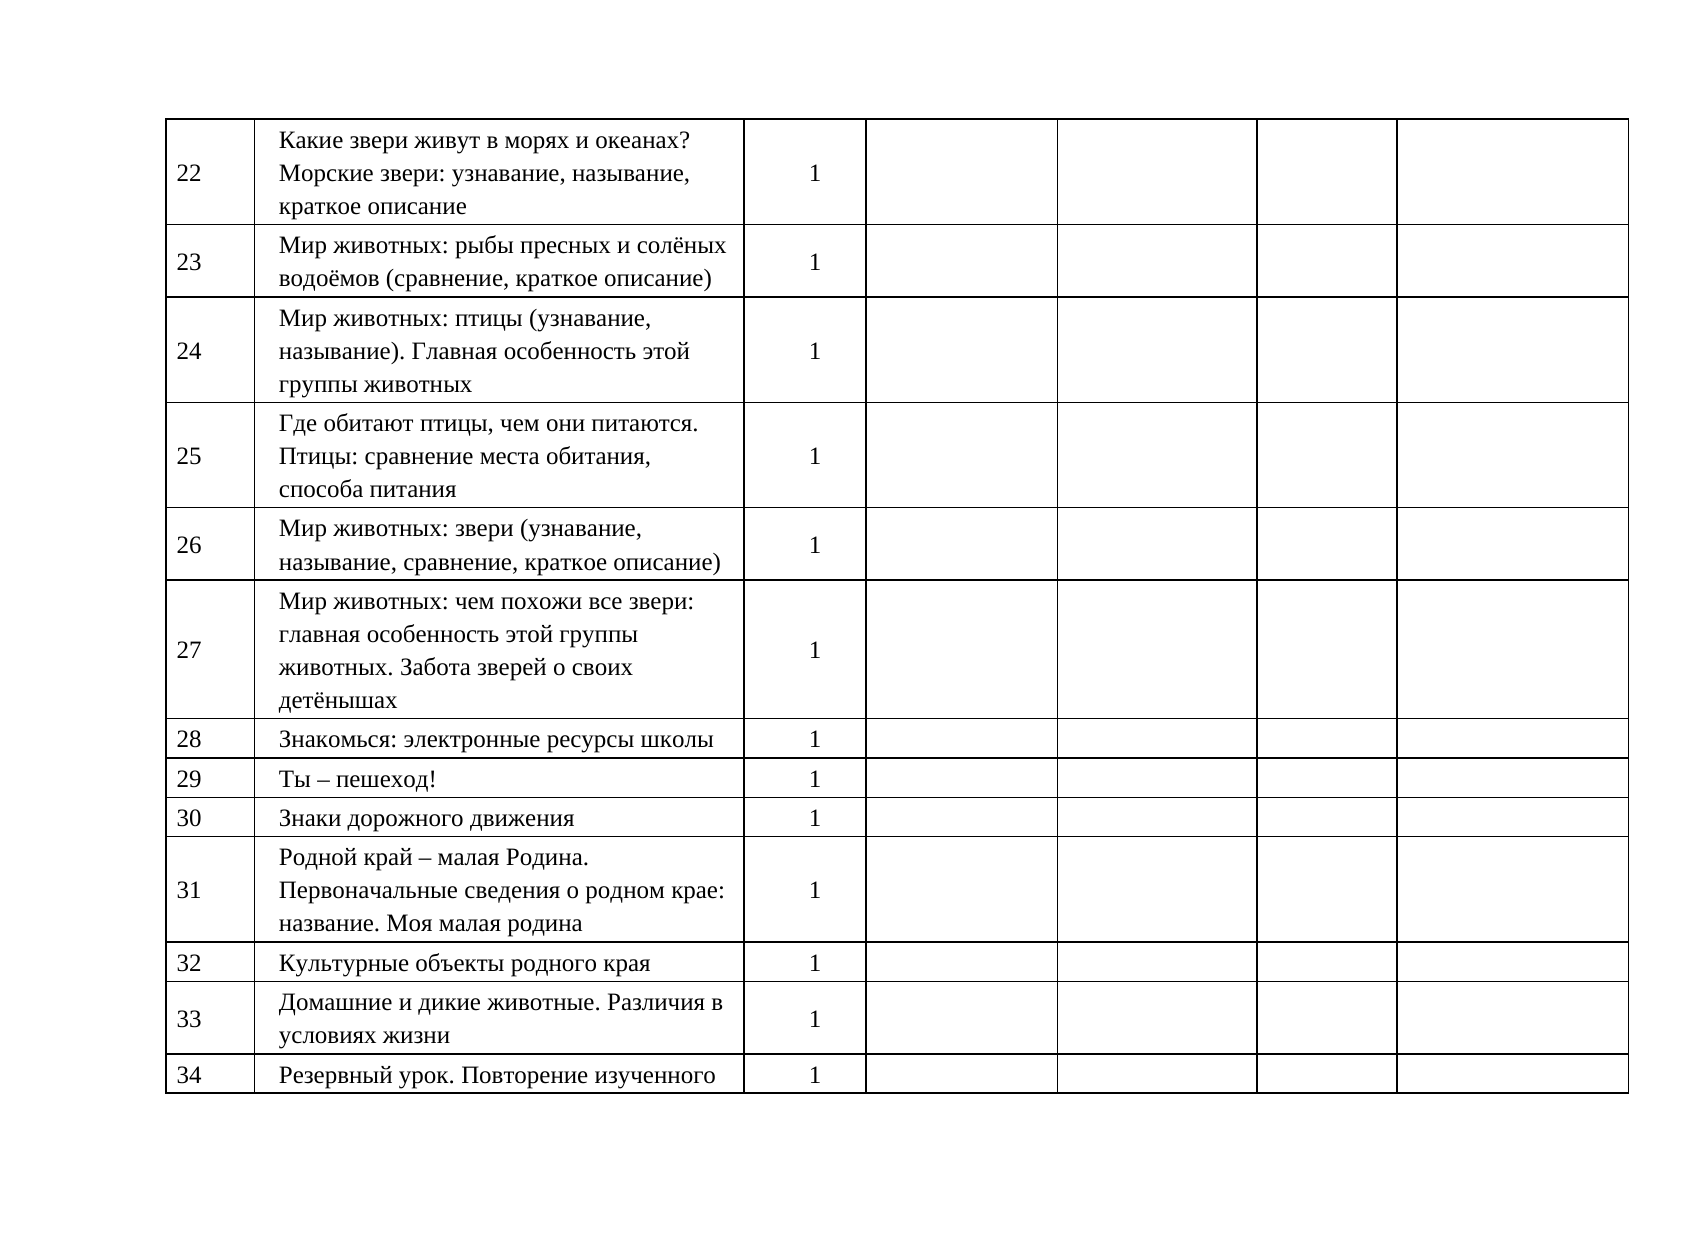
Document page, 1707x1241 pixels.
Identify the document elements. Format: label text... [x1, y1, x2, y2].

table_cell [867, 508, 1057, 579]
table_cell [1258, 982, 1396, 1053]
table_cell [255, 1055, 743, 1092]
table_cell [1398, 120, 1628, 223]
table_cell [1398, 298, 1628, 401]
table_cell [867, 759, 1057, 796]
table_cell 1 [745, 225, 865, 296]
table_cell [1058, 759, 1256, 796]
table_cell [1398, 508, 1628, 579]
table_cell [1258, 120, 1396, 223]
table_cell 25 [167, 403, 254, 507]
table_cell [1258, 403, 1396, 507]
table_cell Какие звери живут в морях и океанах? Морские звери: узнавание, называние, краткое описание [255, 120, 743, 223]
table_cell [1058, 581, 1256, 718]
table_cell 26 [167, 508, 254, 579]
table_cell [1258, 837, 1396, 941]
table_cell [1398, 943, 1628, 981]
table_cell [1258, 759, 1396, 796]
table_cell 1 [745, 719, 865, 757]
table_cell Мир животных: рыбы пресных и солёных водоёмов (сравнение, краткое описание) [255, 225, 743, 296]
table_cell Мир животных: звери (узнавание, называние, сравнение, краткое описание) [255, 508, 743, 579]
table_cell [1058, 508, 1256, 579]
table_cell [1058, 798, 1256, 836]
table_cell 1 [745, 837, 865, 941]
table_cell 33 [167, 982, 254, 1053]
table_cell 1 [745, 298, 865, 401]
table_cell [1258, 298, 1396, 401]
table_cell [1258, 225, 1396, 296]
table_cell [867, 837, 1057, 941]
table_cell [867, 719, 1057, 757]
table_cell [1398, 225, 1628, 296]
table_cell [1398, 837, 1628, 941]
table_cell [1058, 837, 1256, 941]
table_cell Родной край – малая Родина. Первоначальные сведения о родном крае: название. Моя малая родина [255, 837, 743, 941]
table_cell [1398, 581, 1628, 718]
table_cell 31 [167, 837, 254, 941]
table_cell [867, 943, 1057, 981]
table_cell 22 [167, 120, 254, 223]
table_cell Знаки дорожного движения [255, 798, 743, 836]
table_cell [867, 1055, 1057, 1092]
table_cell [867, 581, 1057, 718]
table_cell [1258, 798, 1396, 836]
table_cell [1258, 581, 1396, 718]
table_cell [1398, 403, 1628, 507]
table_cell [1398, 798, 1628, 836]
table_cell 1 [745, 759, 865, 796]
table_cell 23 [167, 225, 254, 296]
table_cell [1398, 759, 1628, 796]
table_cell 29 [167, 759, 254, 796]
table_cell 27 [167, 581, 254, 718]
table_cell [1398, 1055, 1628, 1092]
table_cell 1 [745, 120, 865, 223]
table_cell [1258, 719, 1396, 757]
table_cell [1058, 403, 1256, 507]
table_cell Мир животных: птицы (узнавание, называние). Главная особенность этой группы животных [255, 298, 743, 401]
table_cell Мир животных: чем похожи все звери: главная особенность этой группы животных. Забота зверей о своих детёнышах [255, 581, 743, 718]
table_cell [867, 798, 1057, 836]
table_cell [1058, 120, 1256, 223]
table_cell Где обитают птицы, чем они питаются. Птицы: сравнение места обитания, способа питания [255, 403, 743, 507]
table_cell [1058, 982, 1256, 1053]
table_cell [867, 403, 1057, 507]
table_cell 1 [745, 581, 865, 718]
table_cell 32 [167, 943, 254, 981]
table_cell [1058, 943, 1256, 981]
table_cell [867, 120, 1057, 223]
table_cell [1398, 982, 1628, 1053]
table_cell 30 [167, 798, 254, 836]
table_cell Ты – пешеход! [255, 759, 743, 796]
table_cell [1258, 943, 1396, 981]
table_cell [1058, 719, 1256, 757]
table_cell 28 [167, 719, 254, 757]
table_cell [1258, 508, 1396, 579]
table_cell 1 [745, 943, 865, 981]
table_cell 1 [745, 1055, 865, 1092]
table_cell [1258, 1055, 1396, 1092]
table_cell [1398, 719, 1628, 757]
table_cell 1 [745, 798, 865, 836]
table_cell [1058, 1055, 1256, 1092]
table_cell [1058, 225, 1256, 296]
table_cell 1 [745, 982, 865, 1053]
table_cell [867, 982, 1057, 1053]
table_cell 24 [167, 298, 254, 401]
table_cell [867, 298, 1057, 401]
table_cell [867, 225, 1057, 296]
table_cell Культурные объекты родного края [255, 943, 743, 981]
table_cell Знакомься: электронные ресурсы школы [255, 719, 743, 757]
table_cell Домашние и дикие животные. Различия в условиях жизни [255, 982, 743, 1053]
table_cell [1058, 298, 1256, 401]
table_cell 1 [745, 508, 865, 579]
table_cell 1 [745, 403, 865, 507]
table_cell 34 [167, 1055, 254, 1092]
